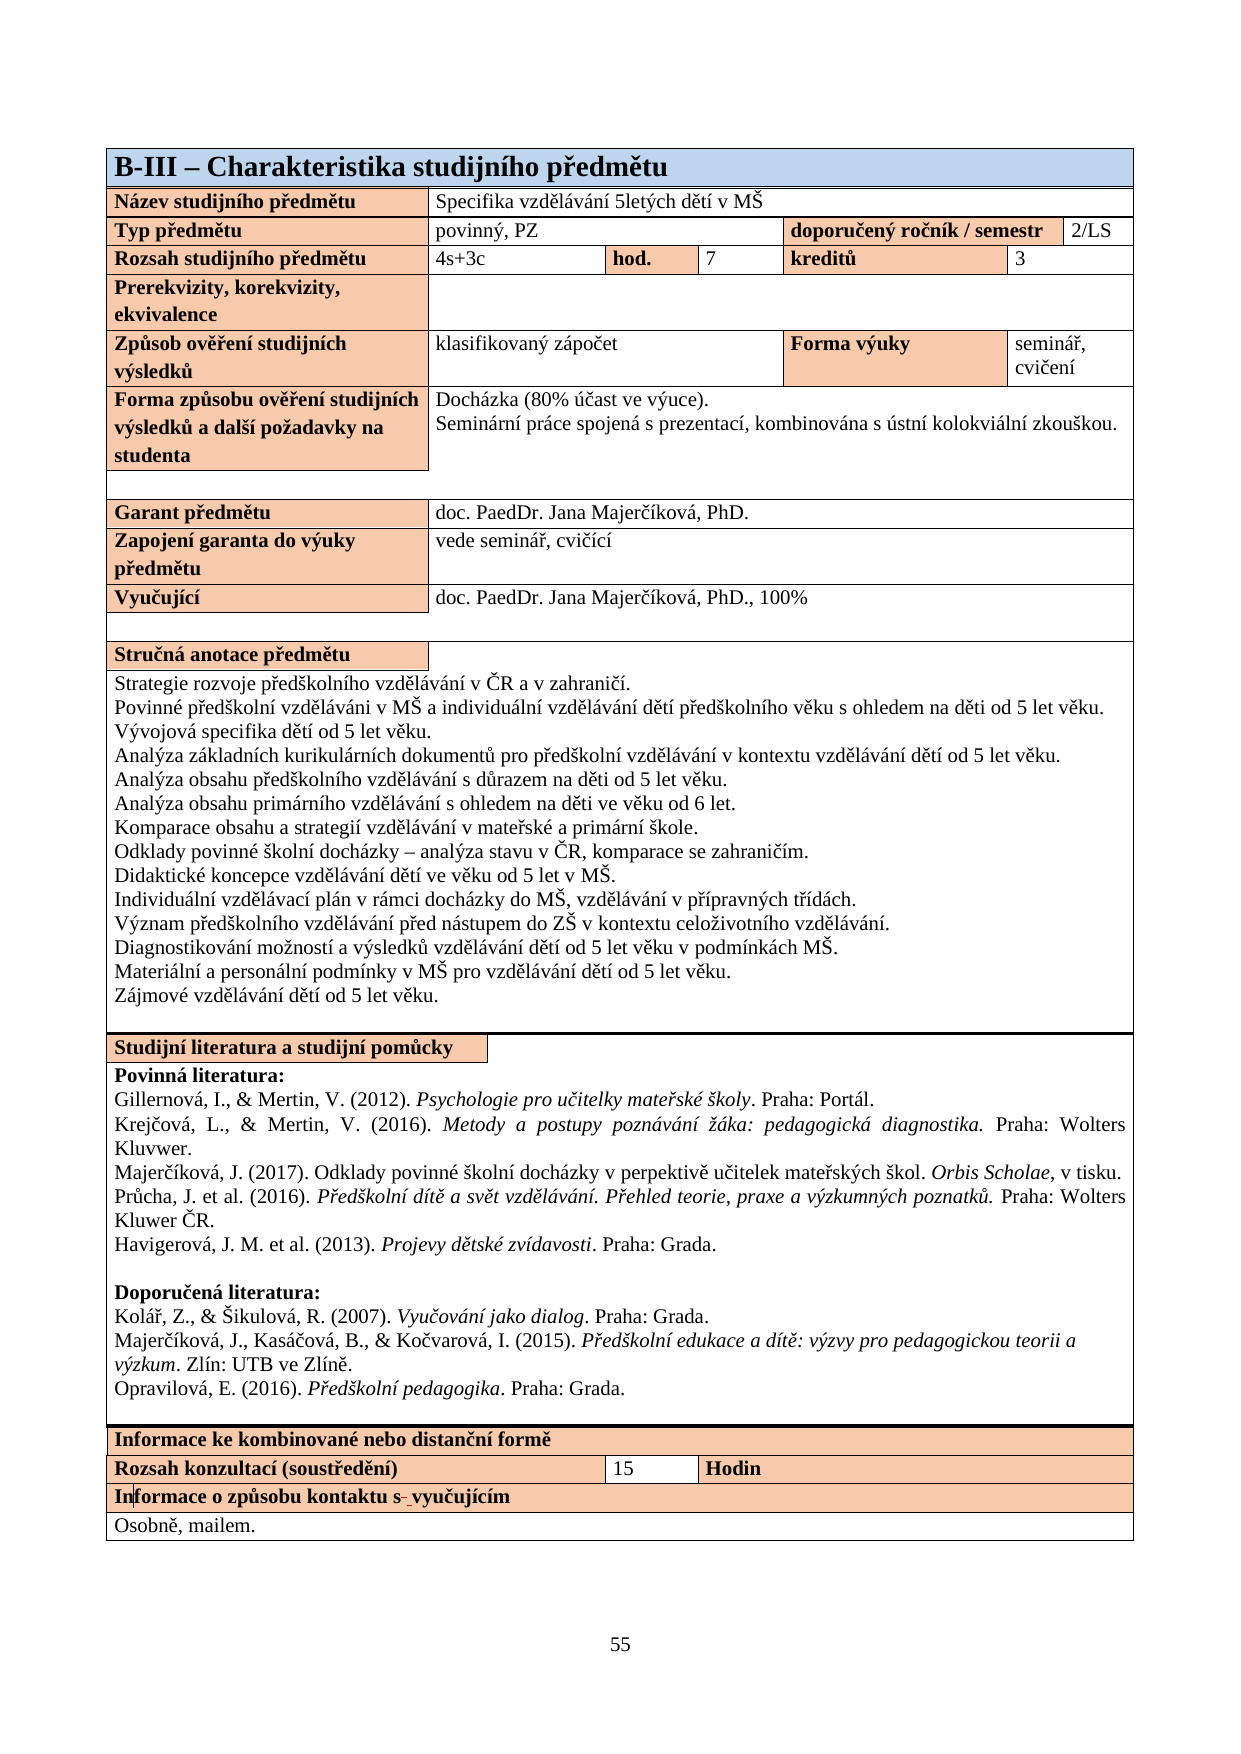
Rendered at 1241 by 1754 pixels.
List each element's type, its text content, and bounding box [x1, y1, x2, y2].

table_cell Prerekvizity, korekvizity, ekvivalence [107, 275, 428, 330]
table_cell doc. PaedDr. Jana Majerčíková, PhD., 100% [429, 585, 1133, 612]
table_cell 3 [1008, 246, 1133, 274]
table_cell Zapojení garanta do výuky předmětu [107, 529, 428, 584]
table_cell 2/LS [1064, 218, 1133, 245]
table_cell [107, 612, 1133, 641]
table_cell Informace o způsobu kontaktu svyučujícím [107, 1484, 1133, 1512]
table_cell Specifika vzdělávání 5letých dětí v MŠ [429, 189, 1133, 216]
table_cell doc. PaedDr. Jana Majerčíková, PhD. [429, 500, 1133, 527]
table_cell Způsob ověření studijních výsledků [107, 331, 428, 386]
table_header B-III – Charakteristika studijního předmětu [107, 149, 1133, 186]
table_cell klasifikovaný zápočet [429, 331, 783, 386]
table_cell [107, 470, 1133, 499]
table_cell Název studijního předmětu [107, 189, 428, 216]
table_cell [429, 275, 1133, 330]
table_cell Studijní literatura a studijní pomůcky [107, 1035, 487, 1062]
table_cell Forma způsobu ověření studijních výsledků a další požadavky na studenta [107, 387, 428, 470]
table_cell povinný, PZ [429, 218, 783, 245]
table_cell seminář, cvičení [1008, 331, 1133, 386]
table_cell Strategie rozvoje předškolního vzdělávání v ČR a v zahraničí. Povinné předškolní vzděláváni v MŠ a individuální vzdělávání dětí předškolního věku s ohledem na děti od 5 let věku. Vývojová specifika dětí od 5 let věku. Analýza základních kurikulárních dokumentů pro předškolní vzdělávání v kontextu vzdělávání dětí od 5 let věku. Analýza obsahu předškolního vzdělávání s důrazem na děti od 5 let věku. Analýza obsahu primárního vzdělávání s ohledem na děti ve věku od 6 let. Komparace obsahu a strategií vzdělávání v mateřské a primární škole. Odklady povinné školní docházky – analýza stavu v ČR, komparace se zahraničím. Didaktické koncepce vzdělávání dětí ve věku od 5 let v MŠ. Individuální vzdělávací plán v rámci docházky do MŠ, vzdělávání v přípravných třídách. Význam předškolního vzdělávání před nástupem do ZŠ v kontextu celoživotního vzdělávání. Diagnostikování možností a výsledků vzdělávání dětí od 5 let věku v podmínkách MŠ. Materiální a personální podmínky v MŠ pro vzdělávání dětí od 5 let věku. Zájmové vzdělávání dětí od 5 let věku. [107, 670, 1133, 1032]
table_cell [429, 642, 1133, 669]
table_cell Forma výuky [784, 331, 1007, 386]
table_cell [488, 1035, 1133, 1062]
table_cell Povinná literatura: Gillernová, I., & Mertin, V. (2012). Psychologie pro učitelky mateřské školy. Praha: Portál. Krejčová, L., & Mertin, V. (2016). Metody a postupy poznávání žáka: pedagogická diagnostika. Praha: Wolters Kluvwer. Majerčíková, J. (2017). Odklady povinné školní docházky v perpektivě učitelek mateřských škol. Orbis Scholae, v tisku. Průcha, J. et al. (2016). Předškolní dítě a svět vzdělávání. Přehled teorie, praxe a výzkumných poznatků. Praha: Wolters Kluwer ČR. Havigerová, J. M. et al. (2013). Projevy dětské zvídavosti. Praha: Grada. Doporučená literatura: Kolář, Z., & Šikulová, R. (2007). Vyučování jako dialog. Praha: Grada. Majerčíková, J., Kasáčová, B., & Kočvarová, I. (2015). Předškolní edukace a dítě: výzvy pro pedagogickou teorii a výzkum. Zlín: UTB ve Zlíně. Opravilová, E. (2016). Předškolní pedagogika. Praha: Grada. [107, 1062, 1133, 1424]
table_cell 15 [606, 1456, 698, 1483]
table_cell Rozsah studijního předmětu [107, 246, 428, 274]
table_cell Osobně, mailem. [107, 1513, 1133, 1540]
table_cell Vyučující [107, 585, 428, 612]
table_cell 7 [699, 246, 783, 274]
table_cell kreditů [784, 246, 1007, 274]
table_cell 4s+3c [429, 246, 605, 274]
table_cell Stručná anotace předmětu [107, 642, 428, 669]
table_cell Rozsah konzultací (soustředění) [107, 1456, 605, 1483]
table_cell hod. [606, 246, 698, 274]
table_cell doporučený ročník / semestr [784, 218, 1063, 245]
table_cell Garant předmětu [107, 500, 428, 527]
table_cell Typ předmětu [107, 218, 428, 245]
table_cell Docházka (80% účast ve výuce). Seminární práce spojená s prezentací, kombinována s ústní kolokviální zkouškou. [429, 387, 1133, 470]
table_cell Hodin [699, 1456, 1133, 1483]
table_cell vede seminář, cvičící [429, 529, 1133, 584]
table_cell Informace ke kombinované nebo distanční formě [108, 1428, 1133, 1455]
